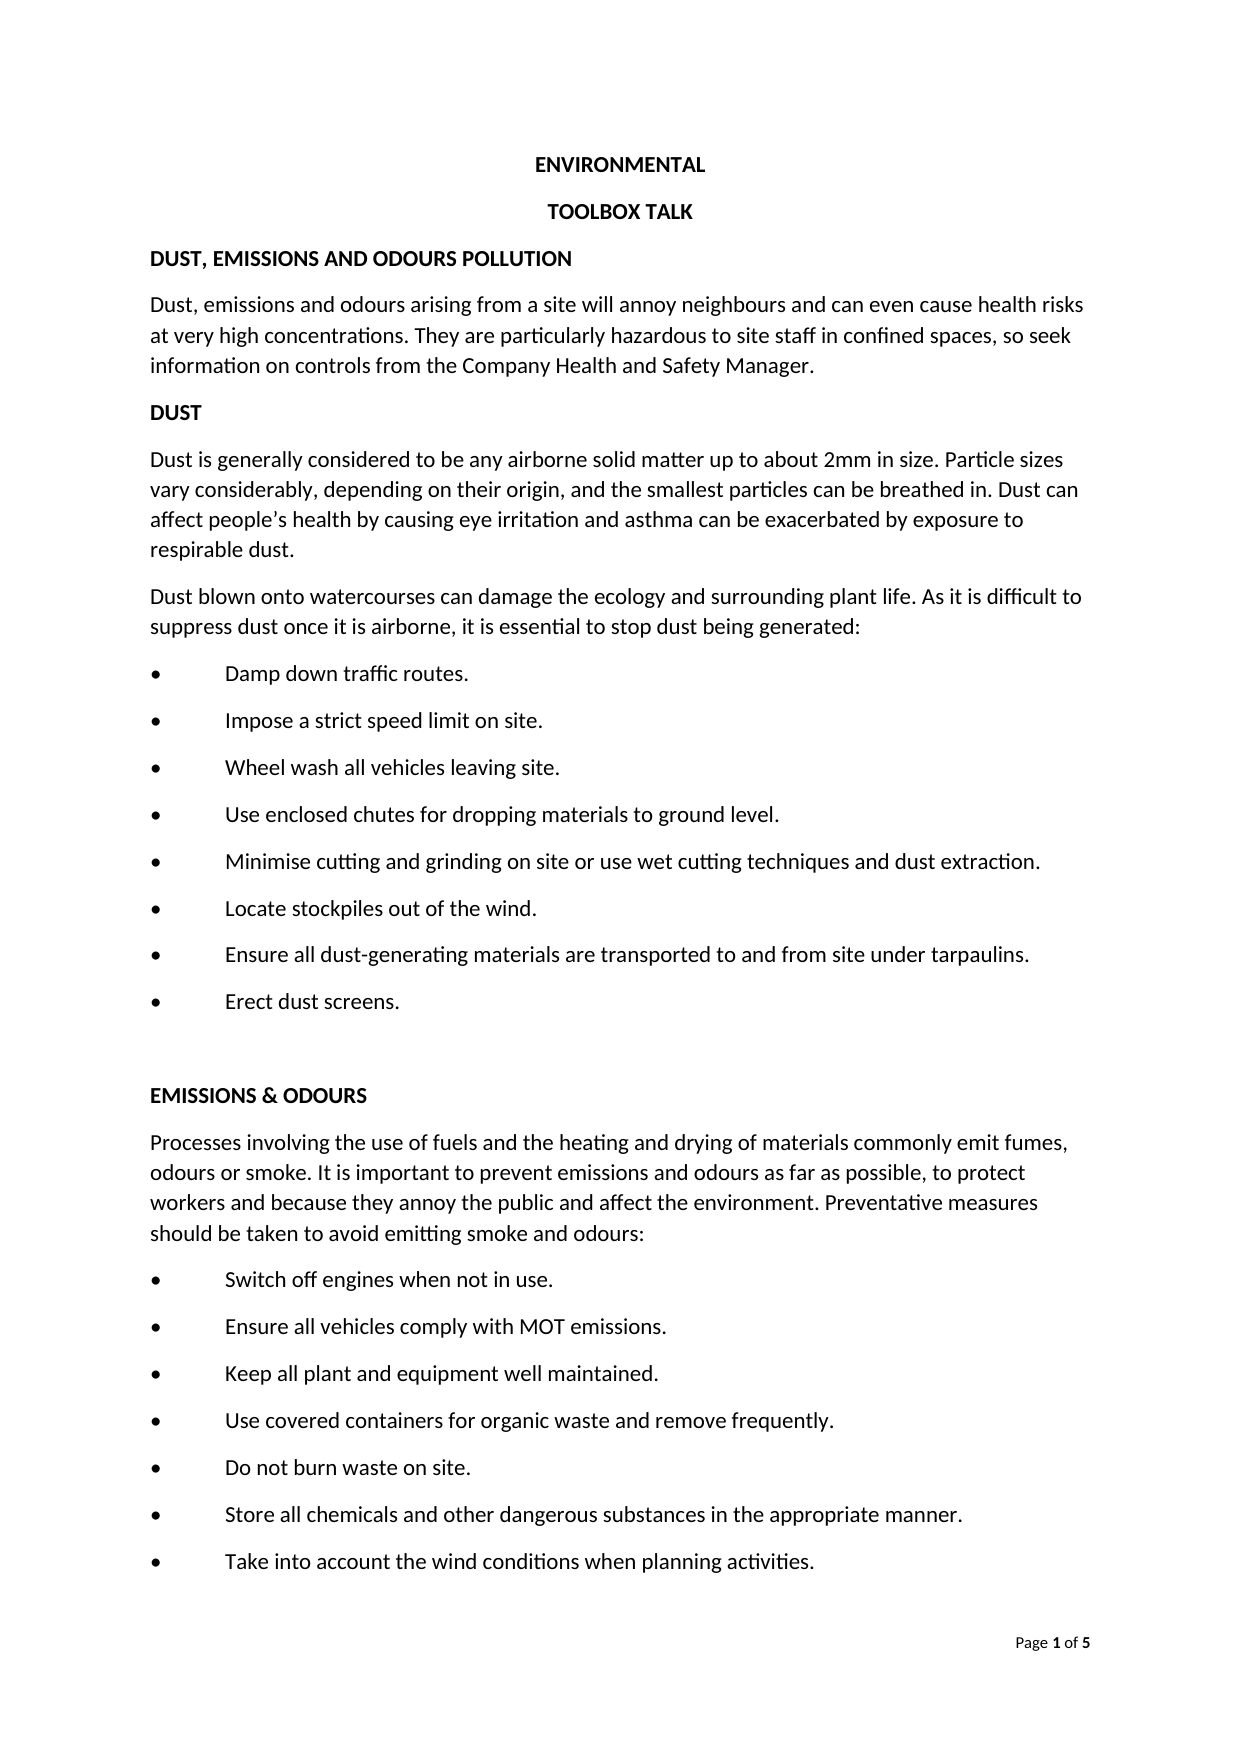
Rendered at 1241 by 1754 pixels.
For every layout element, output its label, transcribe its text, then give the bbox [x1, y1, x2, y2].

subtitle Dust, emissions and odours arising from a site will annoy neighbours and can even cause health risks at very high concentrations. They are particularly hazardous to site staff in confined spaces, so seek information on controls from the Company Health and Safety Manager. [150, 291, 1090, 379]
text • Minimise cutting and grinding on site or use wet cutting techniques and dust extraction. [150, 847, 1090, 875]
text • Ensure all vehicles comply with MOT emissions. [150, 1312, 1090, 1341]
subtitle EMISSIONS & ODOURS [150, 1081, 1090, 1109]
text • Use enclosed chutes for dropping materials to ground level. [150, 800, 1090, 828]
subtitle DUST, EMISSIONS AND ODOURS POLLUTION [150, 244, 1090, 272]
text • Wheel wash all vehicles leaving site. [150, 753, 1090, 781]
text • Damp down traffic routes. [150, 659, 1090, 687]
text • Switch off engines when not in use. [150, 1266, 1090, 1294]
text • Use covered containers for organic waste and remove frequently. [150, 1406, 1090, 1434]
text • Erect dust screens. [150, 987, 1090, 1016]
text • Ensure all dust-generating materials are transported to and from site under tarpaulins. [150, 941, 1090, 969]
text • Take into account the wind conditions when planning activities. [150, 1547, 1090, 1575]
text • Do not burn waste on site. [150, 1453, 1090, 1481]
text • Keep all plant and equipment well maintained. [150, 1359, 1090, 1387]
text • Impose a strict speed limit on site. [150, 706, 1090, 734]
text • Store all chemicals and other dangerous substances in the appropriate manner. [150, 1500, 1090, 1528]
text TOOLBOX TALK [150, 197, 1090, 225]
text ENVIRONMENTAL [150, 150, 1090, 178]
text Dust blown onto watercourses can damage the ecology and surrounding plant life. As it is difficult to suppress dust once it is airborne, it is essential to stop dust being generated: [150, 582, 1090, 641]
subtitle DUST [150, 398, 1090, 426]
text • Locate stockpiles out of the wind. [150, 894, 1090, 922]
text Processes involving the use of fuels and the heating and drying of materials commonly emit fumes, odours or smoke. It is important to prevent emissions and odours as far as possible, to protect workers and because they annoy the public and affect the environment. Preventative measures should be taken to avoid emitting smoke and odours: [150, 1128, 1090, 1247]
text Dust is generally considered to be any airborne solid matter up to about 2mm in size. Particle sizes vary considerably, depending on their origin, and the smallest particles can be breathed in. Dust can affect people’s health by causing eye irritation and asthma can be exacerbated by exposure to respirable dust. [150, 445, 1090, 563]
